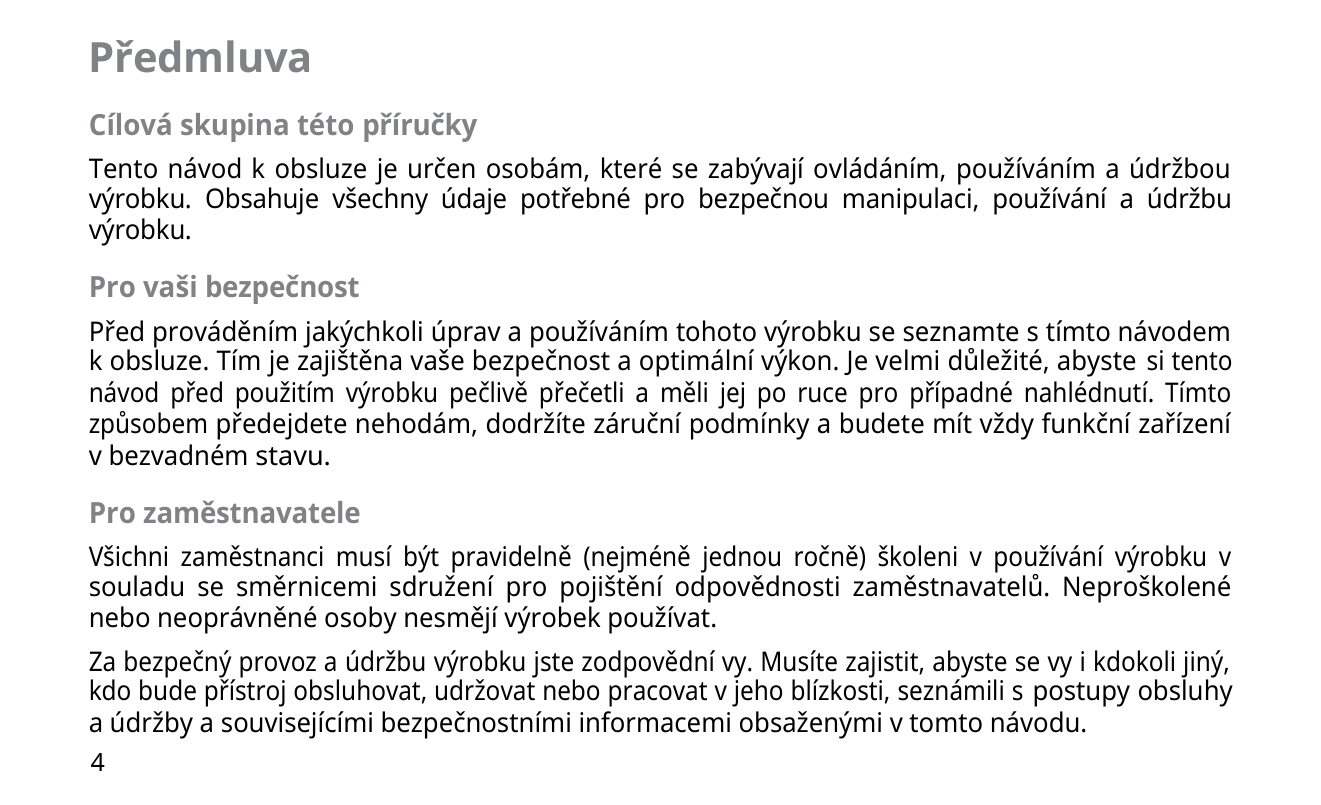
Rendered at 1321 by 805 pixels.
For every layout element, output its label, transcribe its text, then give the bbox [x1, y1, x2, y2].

subtitle Cílová skupina této příručky [88, 104, 1258, 144]
text Všichni zaměstnanci musí být pravidelně (nejméně jednou ročně) školeni v používání výrobku v souladu se směrnicemi sdružení pro pojištění odpovědnosti zaměstnavatelů. Neproškolené nebo neoprávněné osoby nesmějí výrobek používat. [88, 542, 1233, 636]
subtitle Pro vaši bezpečnost [88, 267, 1258, 306]
text Před prováděním jakýchkoli úprav a používáním tohoto výrobku se seznamte s tímto návodem k obsluze. Tím je zajištěna vaše bezpečnost a optimální výkon. Je velmi důležité, abyste si tento návod před použitím výrobku pečlivě přečetli a měli jej po ruce pro případné nahlédnutí. Tímto způsobem předejdete nehodám, dodržíte záruční podmínky a budete mít vždy funkční zařízení v bezvadném stavu. [88, 316, 1233, 473]
subtitle Pro zaměstnavatele [88, 492, 1258, 532]
subtitle Předmluva [88, 27, 1258, 84]
text Tento návod k obsluze je určen osobám, které se zabývají ovládáním, používáním a údržbou výrobku. Obsahuje všechny údaje potřebné pro bezpečnou manipulaci, používání a údržbu výrobku. [88, 154, 1233, 248]
text Za bezpečný provoz a údržbu výrobku jste zodpovědní vy. Musíte zajistit, abyste se vy i kdokoli jiný, kdo bude přístroj obsluhovat, udržovat nebo pracovat v jeho blízkosti, seznámili s postupy obsluhy a údržby a souvisejícími bezpečnostními informacemi obsaženými v tomto návodu. [88, 646, 1233, 740]
